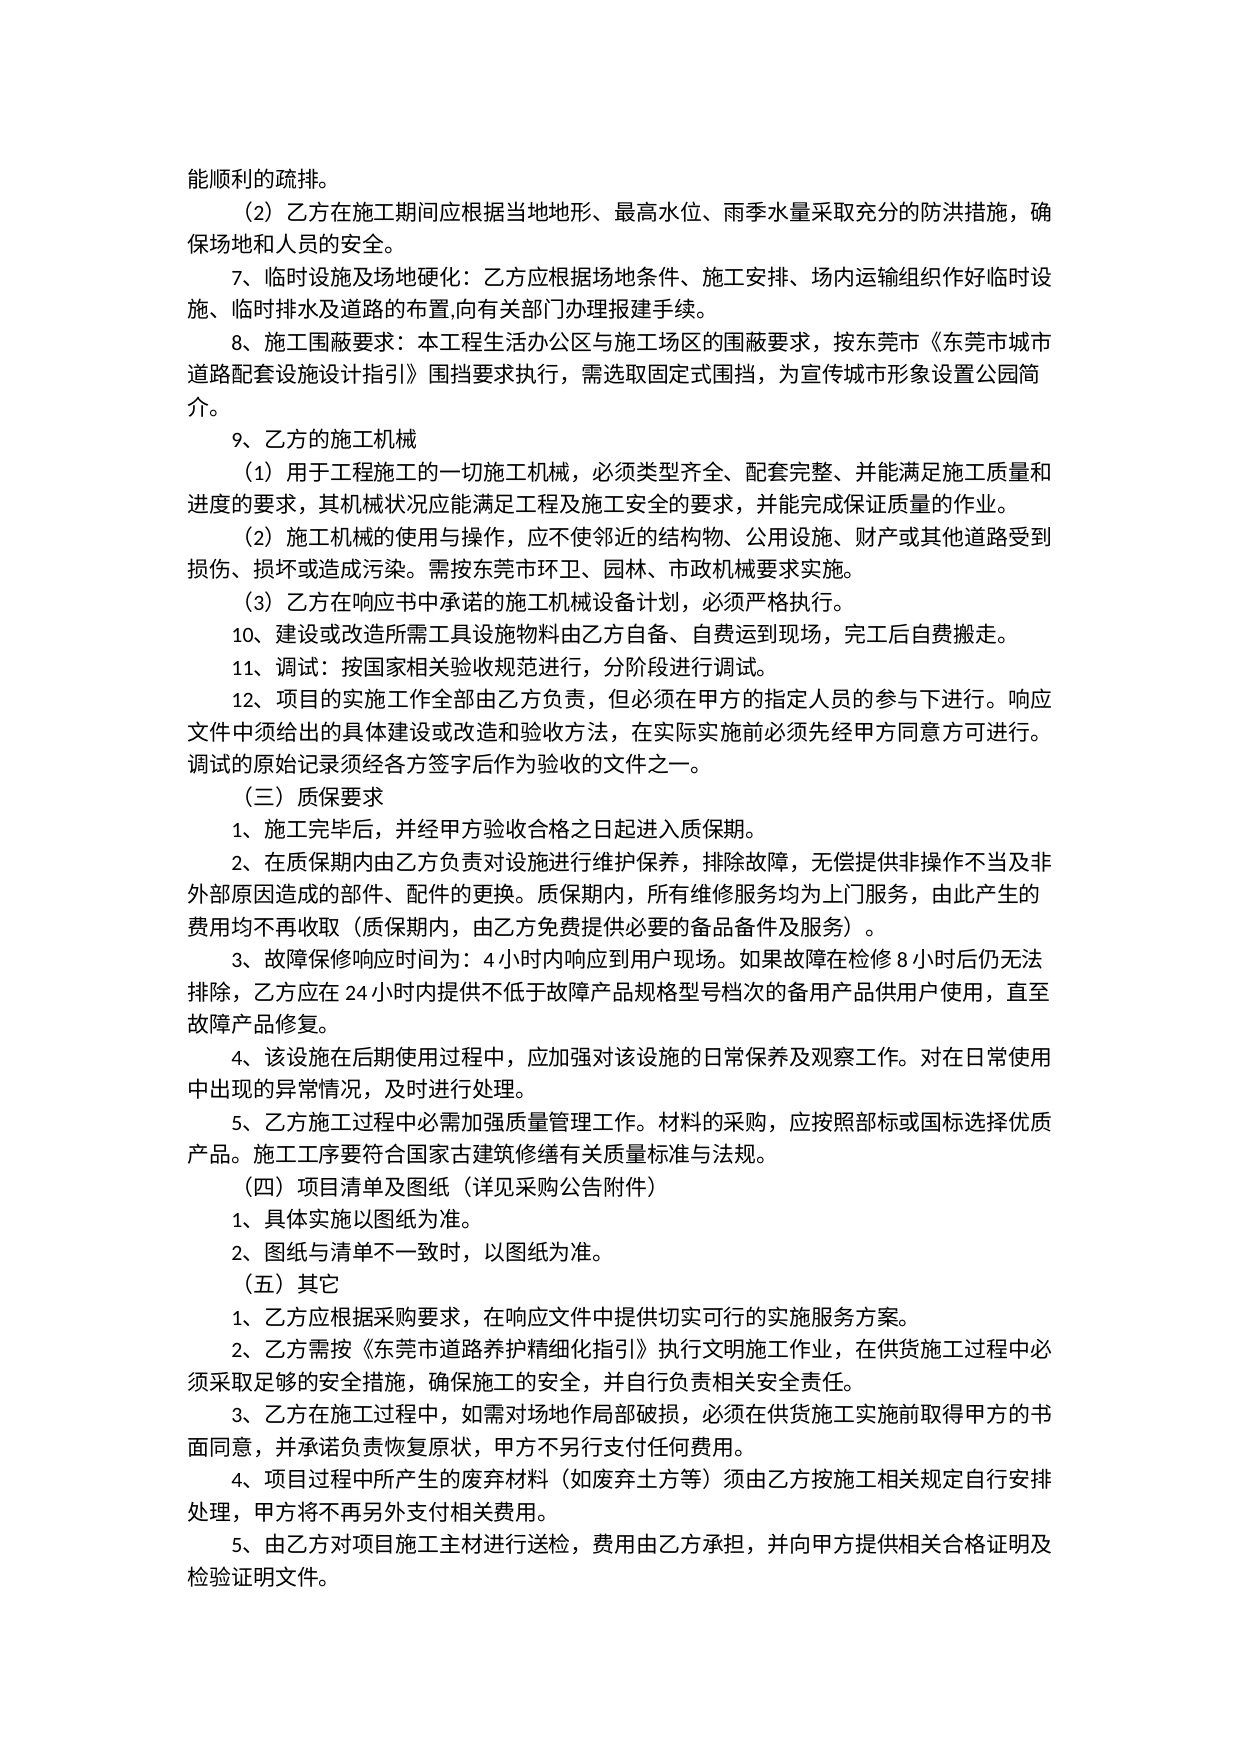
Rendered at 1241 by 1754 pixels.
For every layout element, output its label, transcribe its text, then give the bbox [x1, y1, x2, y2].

text （五）其它 [187, 1267, 1053, 1299]
text 1、乙方应根据采购要求，在响应文件中提供切实可行的实施服务方案。 [187, 1299, 1053, 1332]
text 5、乙方施工过程中必需加强质量管理工作。材料的采购，应按照部标或国标选择优质产品。施工工序要符合国家古建筑修缮有关质量标准与法规。 [187, 1104, 1053, 1169]
text 10、建设或改造所需工具设施物料由乙方自备、自费运到现场，完工后自费搬走。 [187, 617, 1053, 649]
text （3）乙方在响应书中承诺的施工机械设备计划，必须严格执行。 [187, 584, 1053, 617]
text 2、乙方需按《东莞市道路养护精细化指引》执行文明施工作业，在供货施工过程中必须采取足够的安全措施，确保施工的安全，并自行负责相关安全责任。 [187, 1332, 1053, 1397]
text 12、项目的实施工作全部由乙方负责，但必须在甲方的指定人员的参与下进行。响应文件中须给出的具体建设或改造和验收方法，在实际实施前必须先经甲方同意方可进行。调试的原始记录须经各方签字后作为验收的文件之一。 [187, 682, 1053, 779]
text 4、该设施在后期使用过程中，应加强对该设施的日常保养及观察工作。对在日常使用中出现的异常情况，及时进行处理。 [187, 1039, 1053, 1104]
text 8、施工围蔽要求：本工程生活办公区与施工场区的围蔽要求，按东莞市《东莞市城市道路配套设施设计指引》围挡要求执行，需选取固定式围挡，为宣传城市形象设置公园简介。 [187, 324, 1053, 422]
text （1）用于工程施工的一切施工机械，必须类型齐全、配套完整、并能满足施工质量和进度的要求，其机械状况应能满足工程及施工安全的要求，并能完成保证质量的作业。 [187, 454, 1053, 519]
text 5、由乙方对项目施工主材进行送检，费用由乙方承担，并向甲方提供相关合格证明及检验证明文件。 [187, 1527, 1053, 1592]
text （2）乙方在施工期间应根据当地地形、最高水位、雨季水量采取充分的防洪措施，确保场地和人员的安全。 [187, 194, 1053, 259]
text 2、图纸与清单不一致时，以图纸为准。 [187, 1234, 1053, 1267]
text （2）施工机械的使用与操作，应不使邻近的结构物、公用设施、财产或其他道路受到损伤、损坏或造成污染。需按东莞市环卫、园林、市政机械要求实施。 [187, 519, 1053, 584]
text 9、乙方的施工机械 [187, 422, 1053, 454]
text 4、项目过程中所产生的废弃材料（如废弃土方等）须由乙方按施工相关规定自行安排处理，甲方将不再另外支付相关费用。 [187, 1462, 1053, 1527]
text 7、临时设施及场地硬化：乙方应根据场地条件、施工安排、场内运输组织作好临时设施、临时排水及道路的布置,向有关部门办理报建手续。 [187, 259, 1053, 324]
text 3、故障保修响应时间为：4小时内响应到用户现场。如果故障在检修8小时后仍无法排除，乙方应在24小时内提供不低于故障产品规格型号档次的备用产品供用户使用，直至故障产品修复。 [187, 942, 1053, 1039]
text 3、乙方在施工过程中，如需对场地作局部破损，必须在供货施工实施前取得甲方的书面同意，并承诺负责恢复原状，甲方不另行支付任何费用。 [187, 1397, 1053, 1462]
text 11、调试：按国家相关验收规范进行，分阶段进行调试。 [187, 649, 1053, 682]
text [187, 162, 1053, 194]
text （三）质保要求 [187, 779, 1053, 812]
text 2、在质保期内由乙方负责对设施进行维护保养，排除故障，无偿提供非操作不当及非外部原因造成的部件、配件的更换。质保期内，所有维修服务均为上门服务，由此产生的费用均不再收取（质保期内，由乙方免费提供必要的备品备件及服务）。 [187, 844, 1053, 942]
text （四）项目清单及图纸（详见采购公告附件） [187, 1169, 1053, 1202]
text 1、施工完毕后，并经甲方验收合格之日起进入质保期。 [187, 812, 1053, 844]
text 1、具体实施以图纸为准。 [187, 1202, 1053, 1234]
